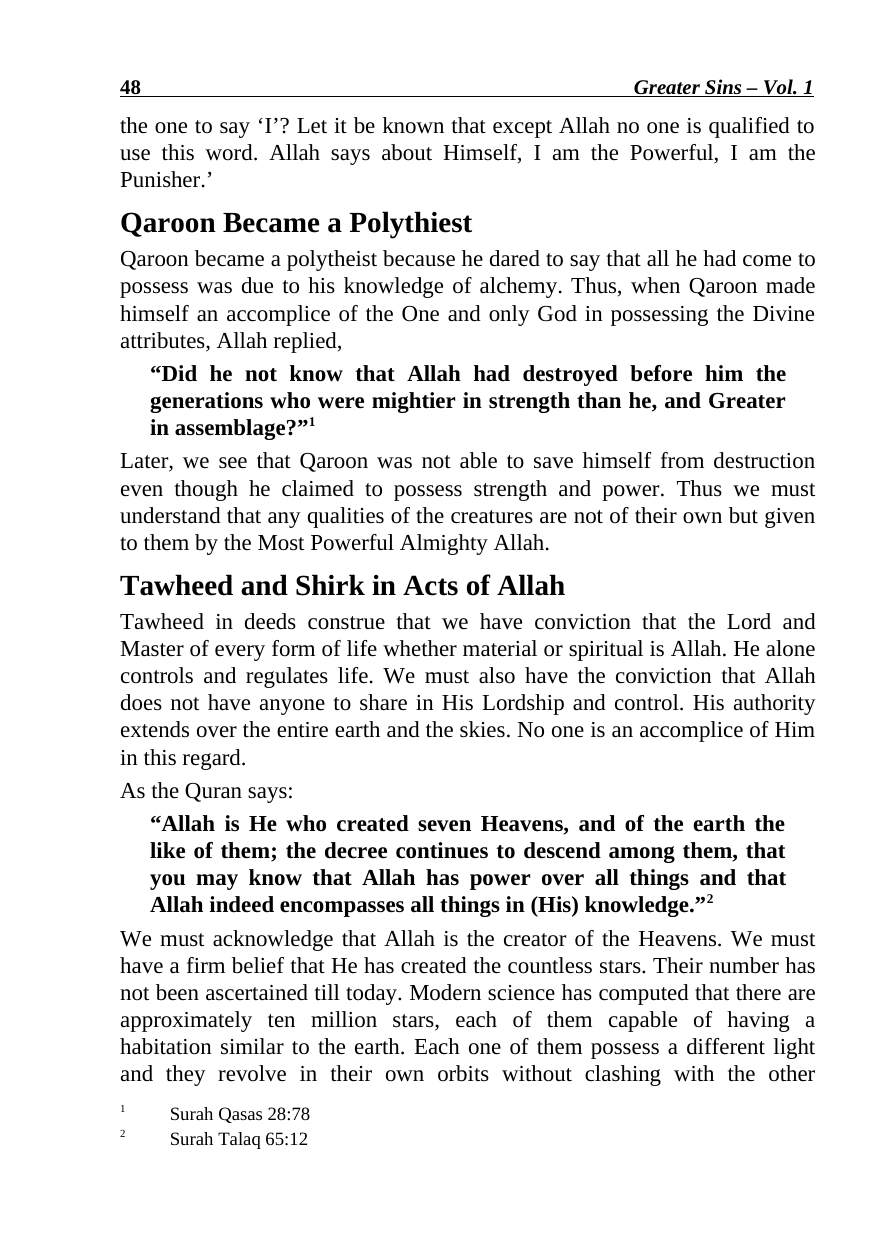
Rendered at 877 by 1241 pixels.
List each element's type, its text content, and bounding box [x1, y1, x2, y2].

subtitle Tawheed and Shirk in Acts of Allah [120, 568, 817, 602]
text “Did he not know that Allah had destroyed before him the generations who were mightier in strength than he, and Greater in assemblage?” [150, 360, 787, 441]
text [120, 924, 817, 1087]
text As the Quran says: [120, 777, 817, 804]
subtitle Qaroon Became a Polythiest [120, 205, 817, 239]
text “Allah is He who created seven Heavens, and of the earth the like of them; the decree continues to descend among them, that you may know that Allah has power over all things and that Allah indeed encompasses all things in (His) knowledge.” [150, 810, 787, 918]
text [120, 112, 817, 193]
text Qaroon became a polytheist because he dared to say that all he had come to possess was due to his knowledge of alchemy. Thus, when Qaroon made himself an accomplice of the One and only God in possessing the Divine attributes, Allah replied, [120, 245, 817, 353]
text Tawheed in deeds construe that we have conviction that the Lord and Master of every form of life whether material or spiritual is Allah. He alone controls and regulates life. We must also have the conviction that Allah does not have anyone to share in His Lordship and control. His authority extends over the entire earth and the skies. No one is an accomplice of Him in this regard. [120, 608, 817, 770]
text Later, we see that Qaroon was not able to save himself from destruction even though he claimed to possess strength and power. Thus we must understand that any qualities of the creatures are not of their own but given to them by the Most Powerful Almighty Allah. [120, 447, 817, 556]
